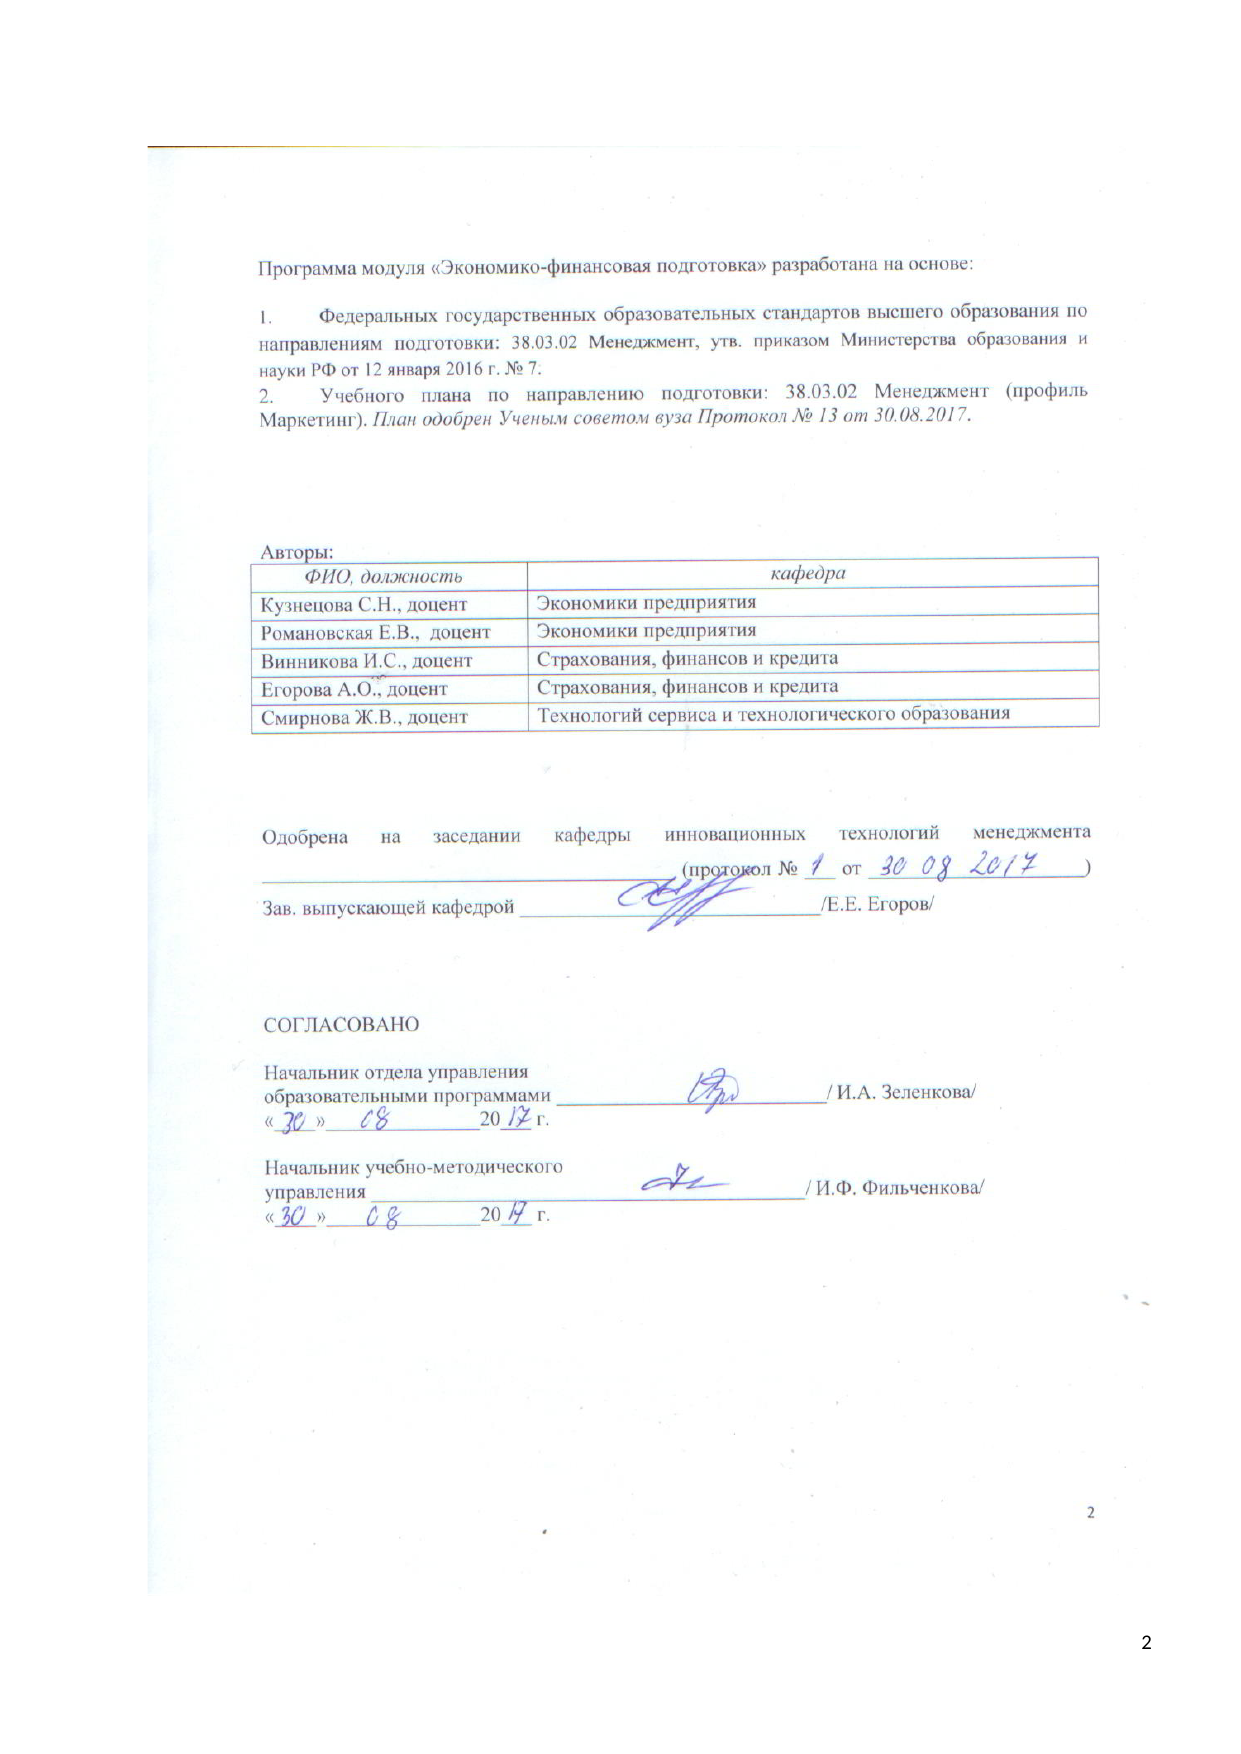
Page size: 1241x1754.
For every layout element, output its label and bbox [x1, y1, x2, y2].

picture [147, 146, 1152, 1596]
